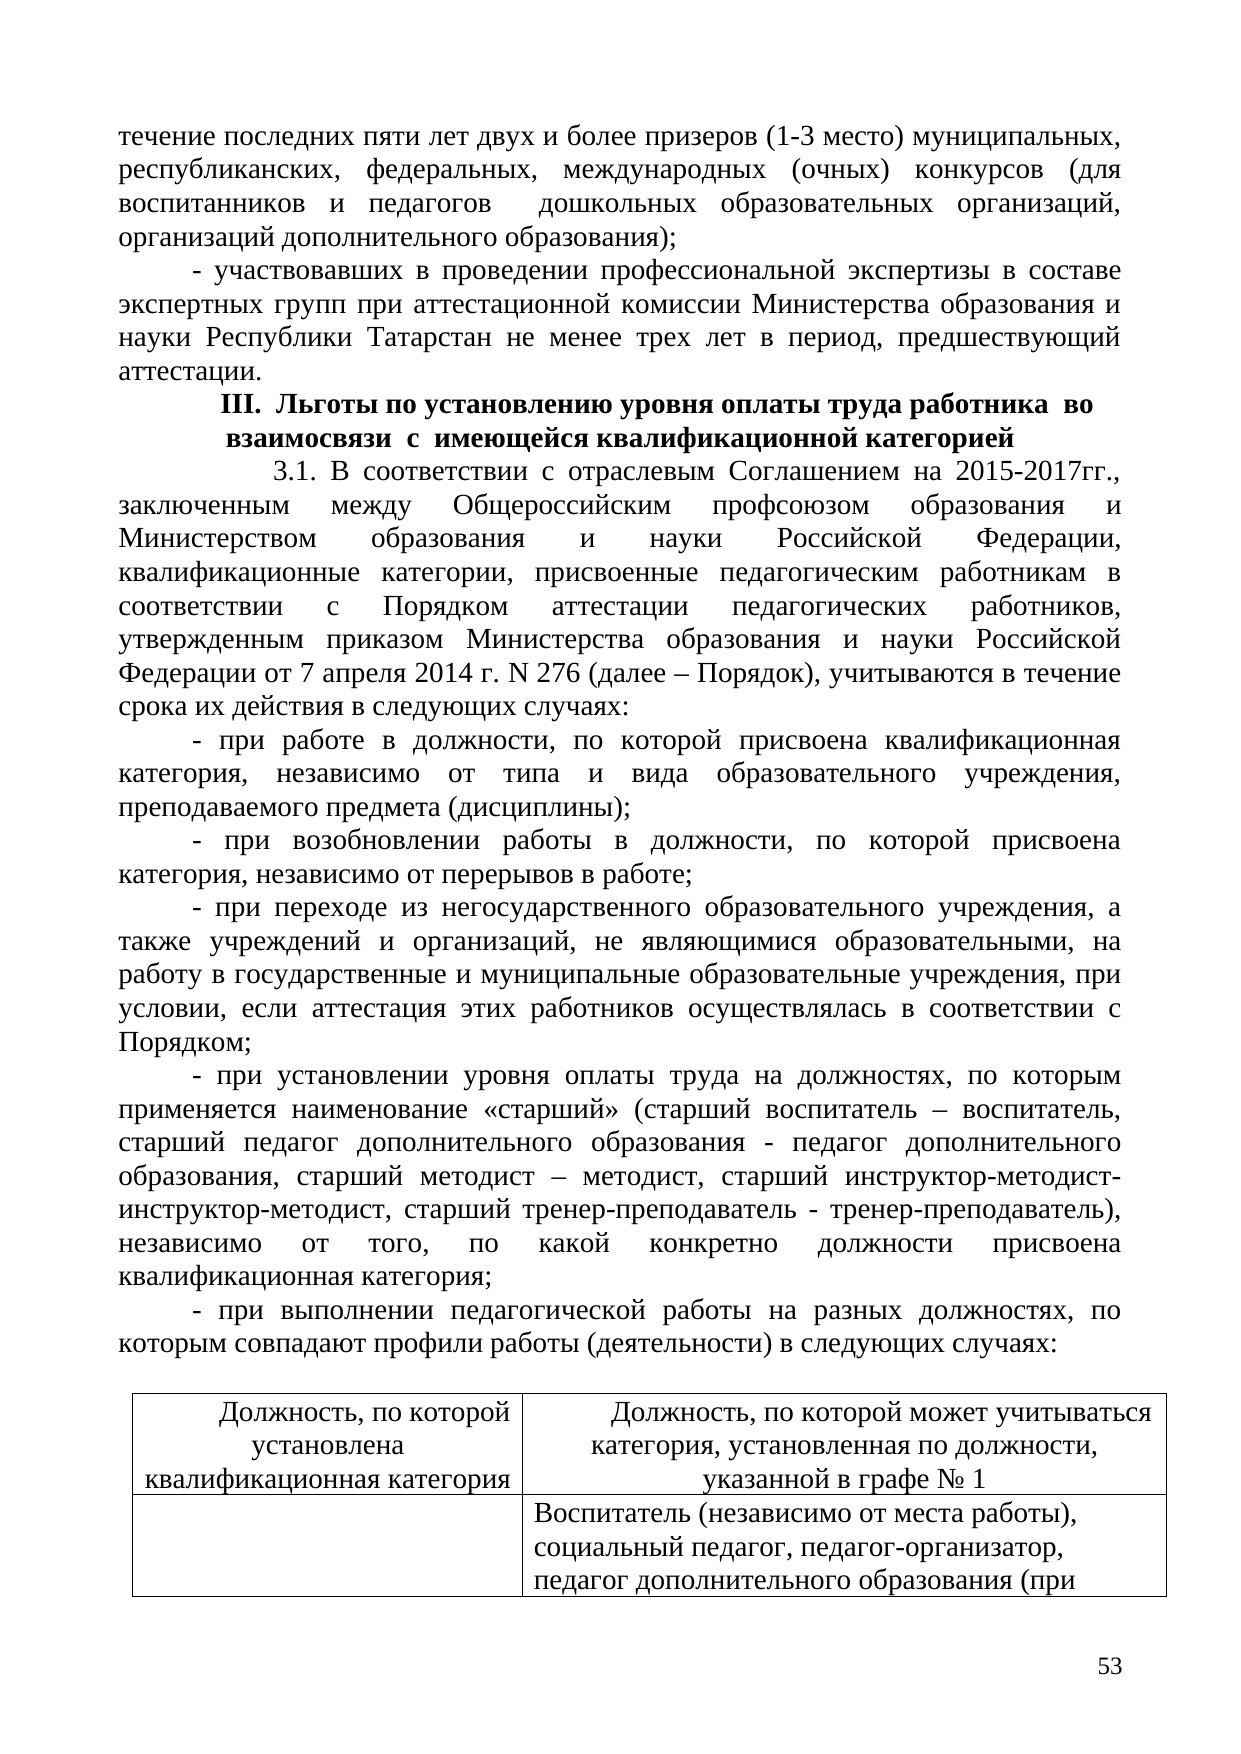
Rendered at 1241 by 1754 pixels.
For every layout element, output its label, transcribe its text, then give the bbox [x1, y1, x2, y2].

text - при установлении уровня оплаты труда на должностях, по которым применяется наименование «старший» (старший воспитатель – воспитатель, старший педагог дополнительного образования - педагог дополнительного образования, старший методист – методист, старший инструктор-методист- инструктор-методист, старший тренер-преподаватель - тренер-преподаватель), независимо от того, по какой конкретно должности присвоена квалификационная категория; [118, 1057, 1122, 1292]
text - при переходе из негосударственного образовательного учреждения, а также учреждений и организаций, не являющимися образовательными, на работу в государственные и муниципальные образовательные учреждения, при условии, если аттестация этих работников осуществлялась в соответствии с Порядком; [118, 889, 1122, 1057]
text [118, 118, 1122, 252]
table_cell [523, 1495, 1166, 1596]
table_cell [133, 1495, 522, 1596]
text 3.1. В соответствии с отраслевым Соглашением на 2015-2017гг., заключенным между Общероссийским профсоюзом образования и Министерством образования и науки Российской Федерации, квалификационные категории, присвоенные педагогическим работникам в соответствии с Порядком аттестации педагогических работников, утвержденным приказом Министерства образования и науки Российской Федерации от 7 апреля 2014 г. N 276 (далее – Порядок), учитываются в течение срока их действия в следующих случаях: [118, 453, 1122, 722]
table_header Должность, по которой установлена квалификационная категория [133, 1394, 522, 1494]
text - при возобновлении работы в должности, по которой присвоена категория, независимо от перерывов в работе; [118, 822, 1122, 889]
text - участвовавших в проведении профессиональной экспертизы в составе экспертных групп при аттестационной комиссии Министерства образования и науки Республики Татарстан не менее трех лет в период, предшествующий аттестации. [118, 252, 1122, 386]
text - при работе в должности, по которой присвоена квалификационная категория, независимо от типа и вида образовательного учреждения, преподаваемого предмета (дисциплины); [118, 722, 1122, 822]
table_header Должность, по которой может учитываться категория, установленная по должности, указанной в графе № 1 [523, 1394, 1166, 1494]
text III. Льготы по установлению уровня оплаты труда работника во взаимосвязи с имеющейся квалификационной категорией [118, 386, 1122, 453]
text - при выполнении педагогической работы на разных должностях, по которым совпадают профили работы (деятельности) в следующих случаях: [118, 1292, 1122, 1359]
